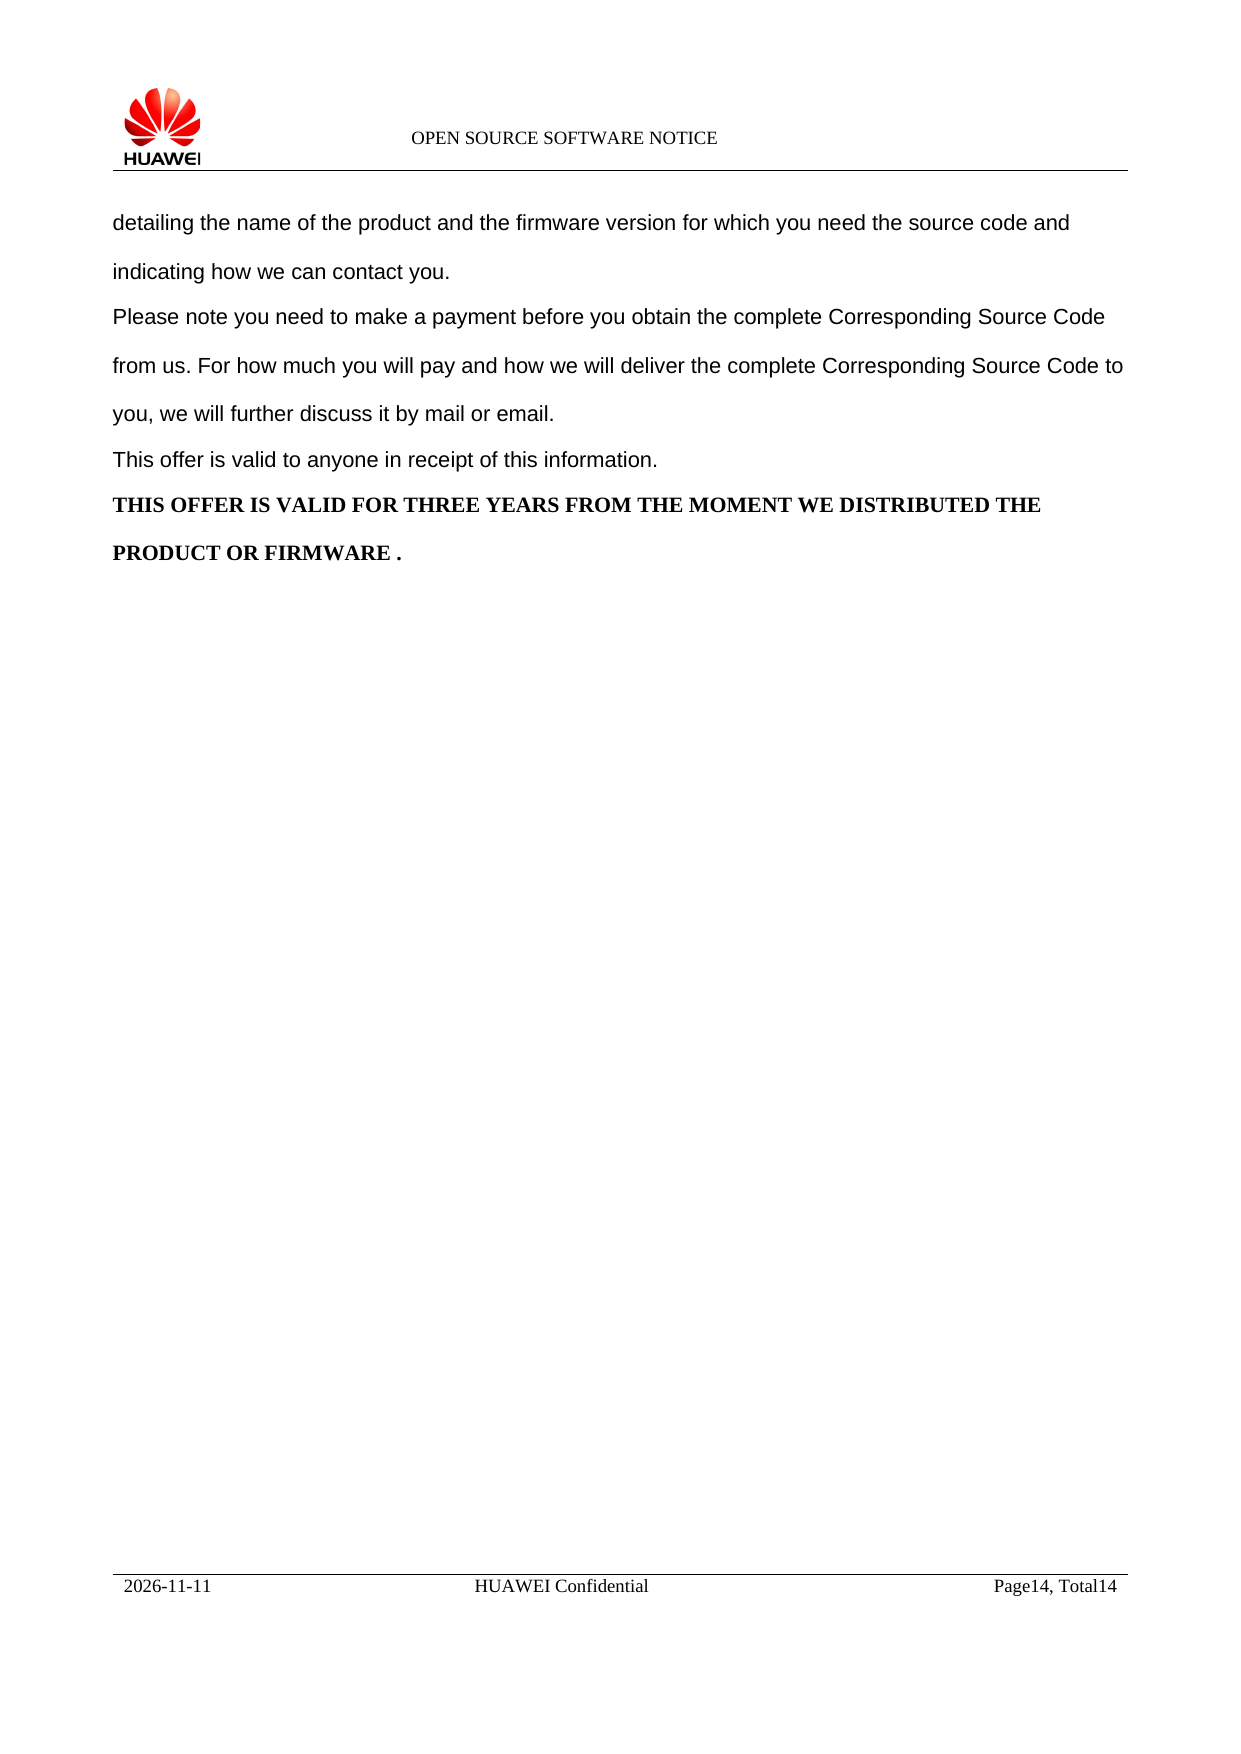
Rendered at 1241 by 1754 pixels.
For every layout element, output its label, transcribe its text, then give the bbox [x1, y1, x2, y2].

text detailing the name of the product and the firmware version for which you need the source code and indicating how we can contact you. [112, 206, 1128, 288]
text This offer is valid to anyone in receipt of this information. [112, 443, 1128, 475]
text This offer is valid for three years from the moment we distributed the product or firmware . [112, 488, 1128, 569]
text Please note you need to make a payment before you obtain the complete Corresponding Source Code from us. For how much you will pay and how we will deliver the complete Corresponding Source Code to you, we will further discuss it by mail or email. [112, 300, 1128, 430]
picture [124, 88, 201, 165]
